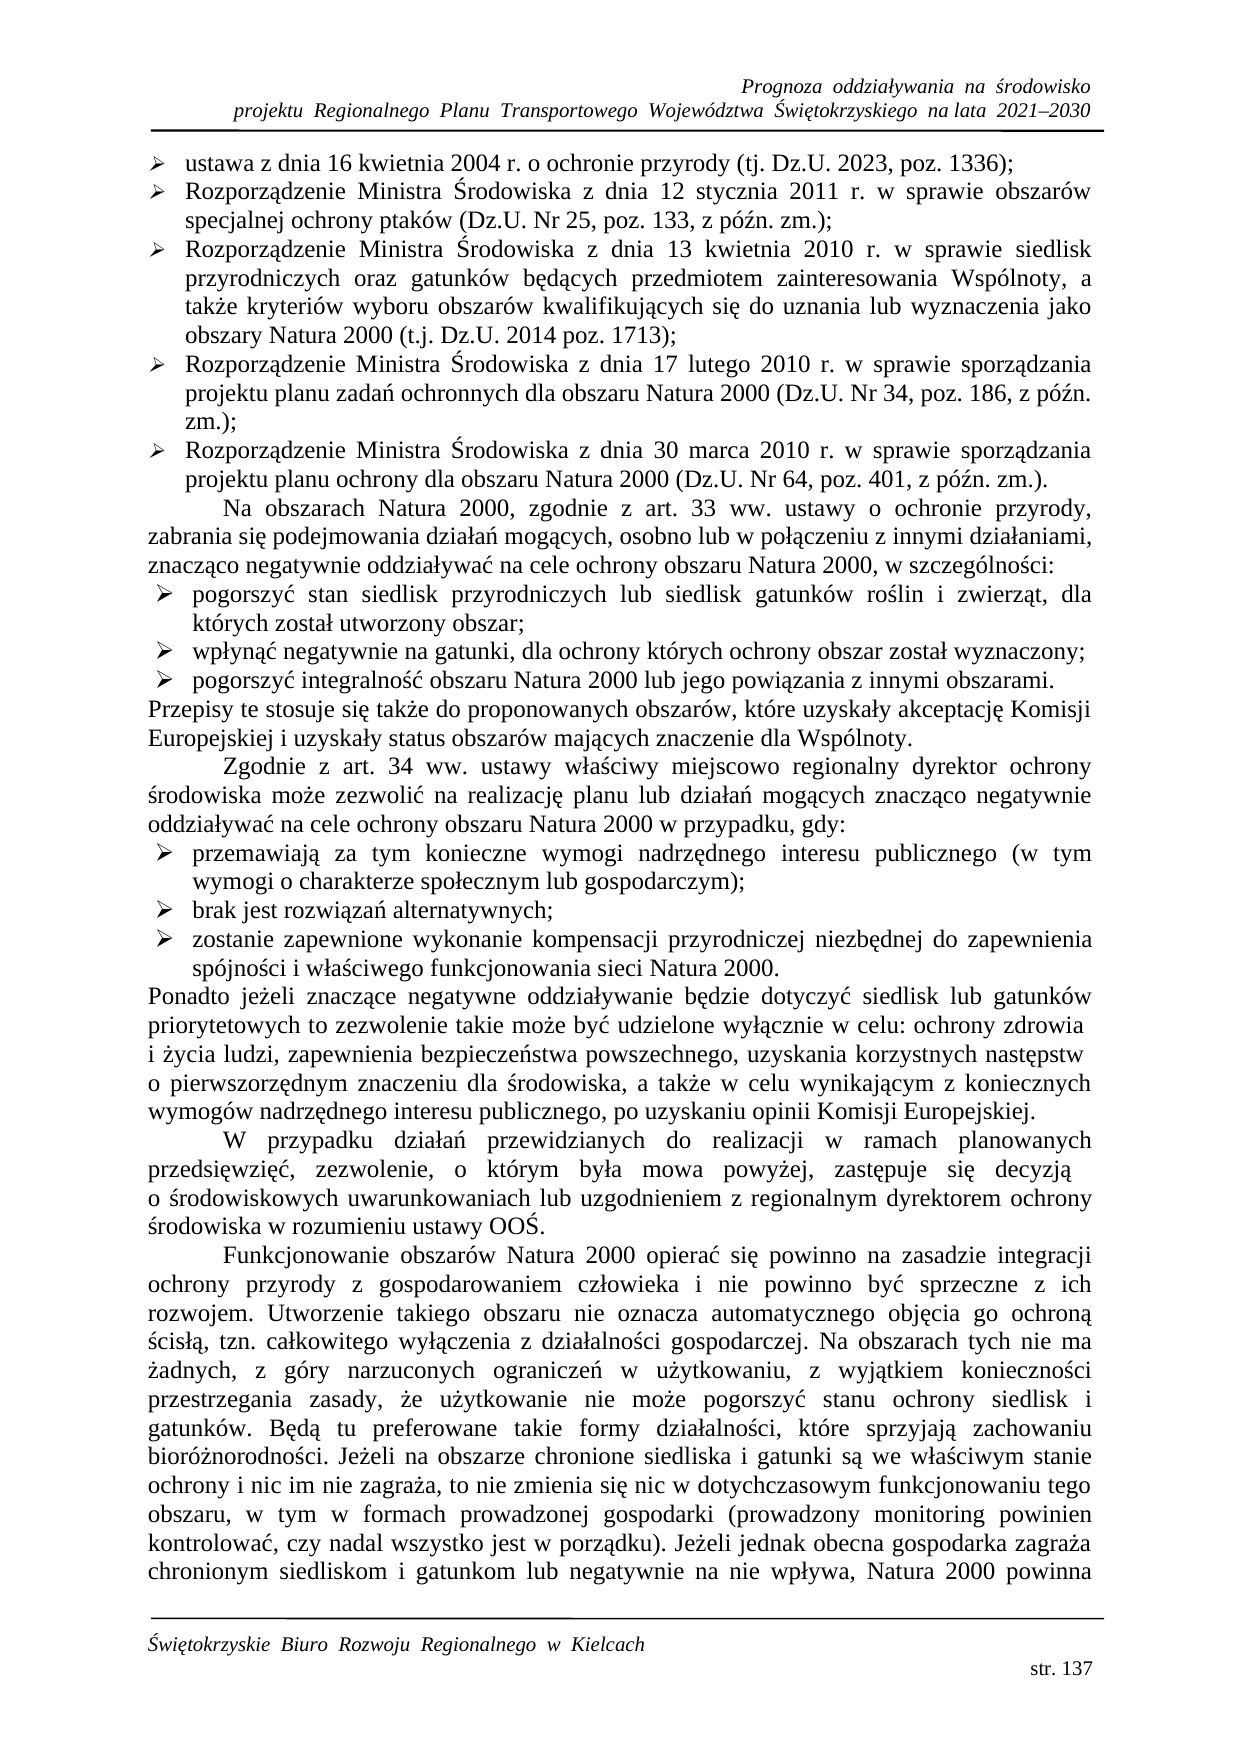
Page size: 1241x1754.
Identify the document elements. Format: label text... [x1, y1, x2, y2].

text W przypadku działań przewidzianych do realizacji w ramach planowanych przedsięwzięć, zezwolenie, o którym była mowa powyżej, zastępuje się decyzją o środowiskowych uwarunkowaniach lub uzgodnieniem z regionalnym dyrektorem ochrony środowiska w rozumieniu ustawy OOŚ. [148, 1125, 1093, 1240]
list wpłynąć negatywnie na gatunki, dla ochrony których ochrony obszar został wyznaczony; [154, 636, 1093, 665]
list pogorszyć integralność obszaru Natura 2000 lub jego powiązania z innymi obszarami. [154, 665, 1093, 694]
list brak jest rozwiązań alternatywnych; [154, 895, 1093, 924]
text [148, 1240, 1093, 1585]
text Zgodnie z art. 34 ww. ustawy właściwy miejscowo regionalny dyrektor ochrony środowiska może zezwolić na realizację planu lub działań mogących znacząco negatywnie oddziaływać na cele ochrony obszaru Natura 2000 w przypadku, gdy: [148, 751, 1093, 838]
list Rozporządzenie Ministra Środowiska z dnia 12 stycznia 2011 r. w sprawie obszarów specjalnej ochrony ptaków (Dz.U. Nr 25, poz. 133, z późn. zm.); [148, 176, 1093, 234]
list przemawiają za tym konieczne wymogi nadrzędnego interesu publicznego (w tym wymogi o charakterze społecznym lub gospodarczym); [154, 838, 1093, 895]
list pogorszyć stan siedlisk przyrodniczych lub siedlisk gatunków roślin i zwierząt, dla których został utworzony obszar; [154, 579, 1093, 636]
list ustawa z dnia 16 kwietnia 2004 r. o ochronie przyrody (tj. Dz.U. 2023, poz. 1336); [148, 148, 1093, 176]
list zostanie zapewnione wykonanie kompensacji przyrodniczej niezbędnej do zapewnienia spójności i właściwego funkcjonowania sieci Natura 2000. [154, 924, 1093, 981]
list Rozporządzenie Ministra Środowiska z dnia 17 lutego 2010 r. w sprawie sporządzania projektu planu zadań ochronnych dla obszaru Natura 2000 (Dz.U. Nr 34, poz. 186, z późn. zm.); [148, 349, 1093, 435]
text Ponadto jeżeli znaczące negatywne oddziaływanie będzie dotyczyć siedlisk lub gatunków priorytetowych to zezwolenie takie może być udzielone wyłącznie w celu: ochrony zdrowia i życia ludzi, zapewnienia bezpieczeństwa powszechnego, uzyskania korzystnych następstw o pierwszorzędnym znaczeniu dla środowiska, a także w celu wynikającym z koniecznych wymogów nadrzędnego interesu publicznego, po uzyskaniu opinii Komisji Europejskiej. [148, 981, 1093, 1125]
text Przepisy te stosuje się także do proponowanych obszarów, które uzyskały akceptację Komisji Europejskiej i uzyskały status obszarów mających znaczenie dla Wspólnoty. [148, 694, 1093, 751]
text Na obszarach Natura 2000, zgodnie z art. 33 ww. ustawy o ochronie przyrody, zabrania się podejmowania działań mogących, osobno lub w połączeniu z innymi działaniami, znacząco negatywnie oddziaływać na cele ochrony obszaru Natura 2000, w szczególności: [148, 493, 1093, 579]
list Rozporządzenie Ministra Środowiska z dnia 30 marca 2010 r. w sprawie sporządzania projektu planu ochrony dla obszaru Natura 2000 (Dz.U. Nr 64, poz. 401, z późn. zm.). [148, 435, 1093, 493]
list Rozporządzenie Ministra Środowiska z dnia 13 kwietnia 2010 r. w sprawie siedlisk przyrodniczych oraz gatunków będących przedmiotem zainteresowania Wspólnoty, a także kryteriów wyboru obszarów kwalifikujących się do uznania lub wyznaczenia jako obszary Natura 2000 (t.j. Dz.U. 2014 poz. 1713); [148, 234, 1093, 349]
